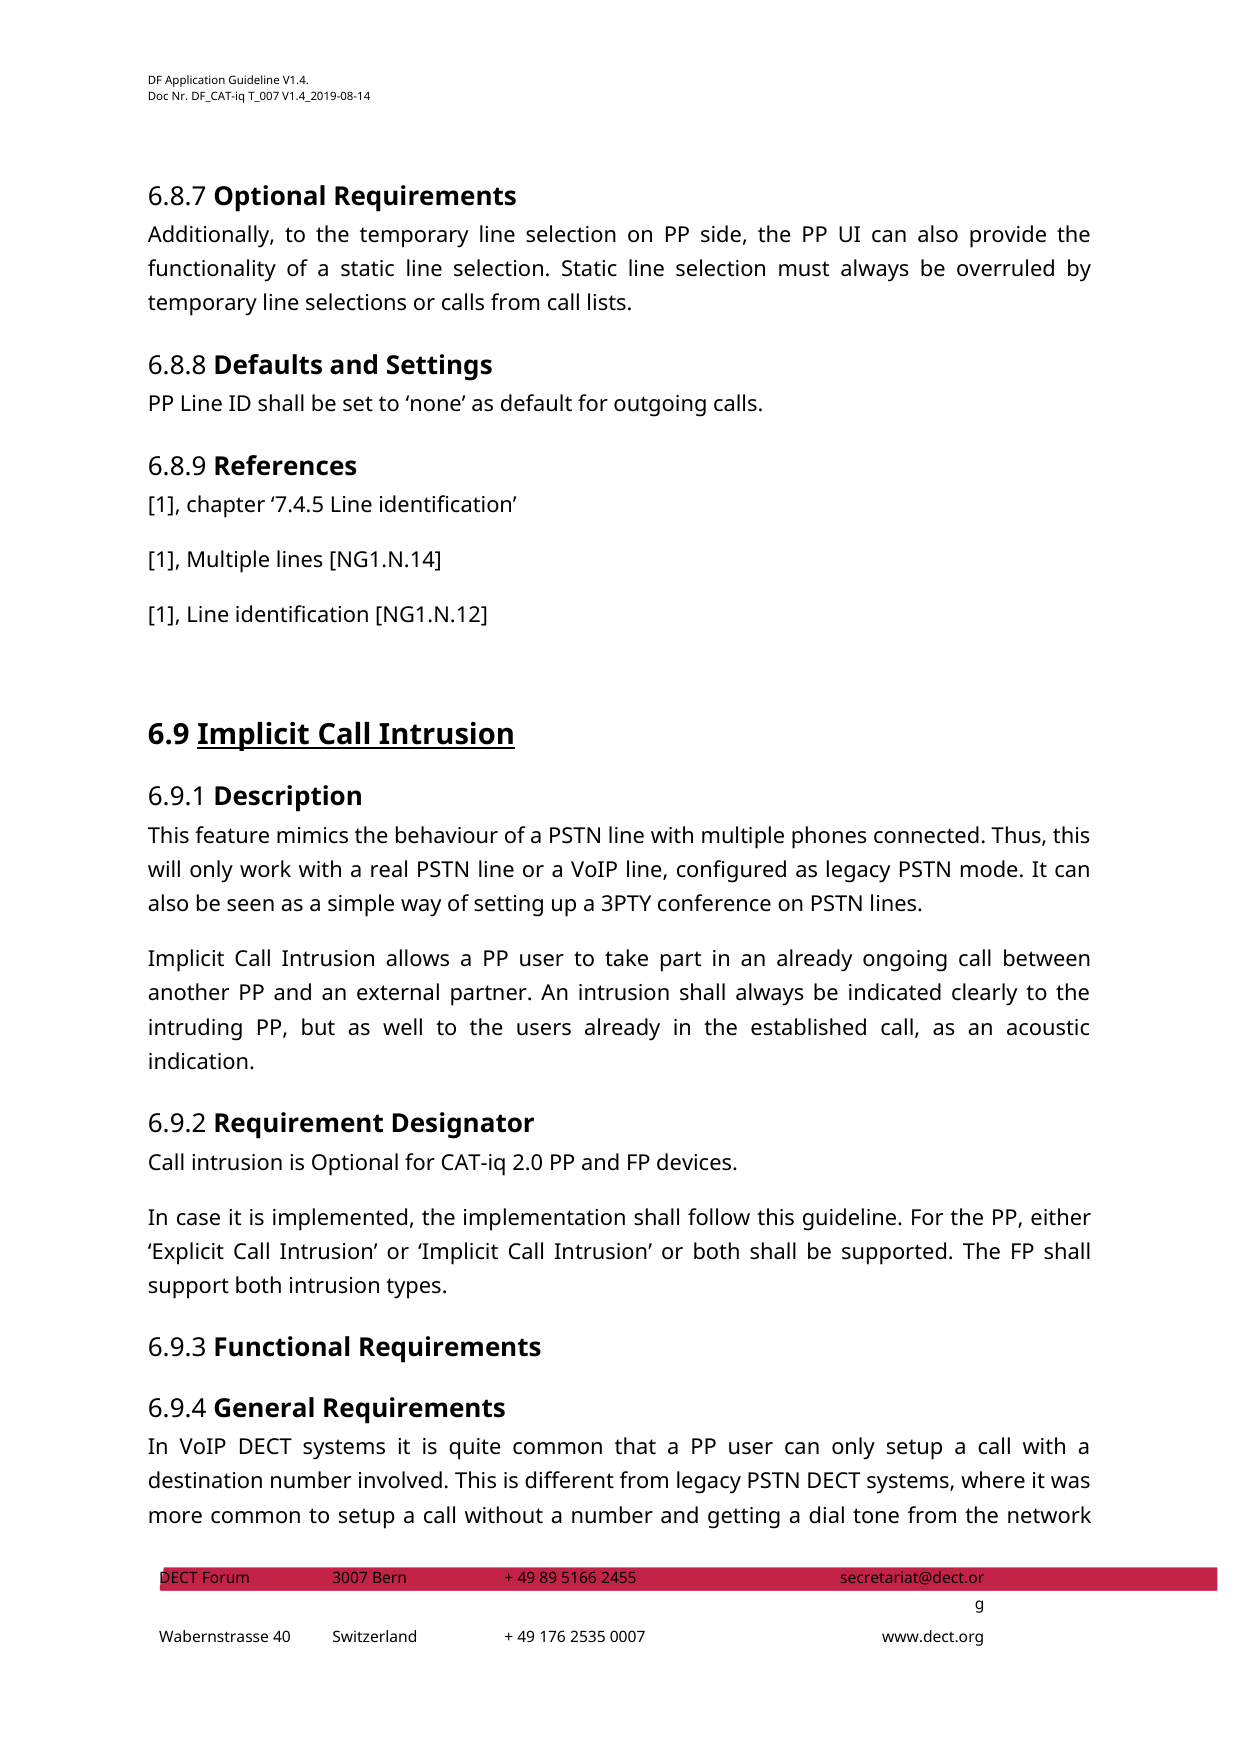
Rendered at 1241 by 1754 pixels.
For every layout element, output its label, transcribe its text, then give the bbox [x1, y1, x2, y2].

text This feature mimics the behaviour of a PSTN line with multiple phones connected. Thus, this will only work with a real PSTN line or a VoIP line, configured as legacy PSTN mode. It can also be seen as a simple way of setting up a 3PTY conference on PSTN lines. [148, 820, 1092, 918]
text Additionally, to the temporary line selection on PP side, the PP UI can also provide the functionality of a static line selection. Static line selection must always be overruled by temporary line selections or calls from call lists. [148, 219, 1092, 317]
text In case it is implemented, the implementation shall follow this guideline. For the PP, either ‘Explicit Call Intrusion’ or ‘Implicit Call Intrusion’ or both shall be supported. The FP shall support both intrusion types. [148, 1202, 1092, 1300]
subtitle General Requirements [148, 1389, 1092, 1425]
subtitle Implicit Call Intrusion [148, 713, 1092, 753]
text [1], Line identification [NG1.N.12] [148, 599, 1092, 629]
subtitle References [148, 447, 1092, 483]
text [1], chapter ‘7.4.5 Line identification’ [148, 489, 1092, 519]
picture [159, 1567, 1218, 1591]
subtitle Functional Requirements [148, 1329, 1092, 1364]
subtitle Defaults and Settings [148, 346, 1092, 382]
subtitle Requirement Designator [148, 1105, 1092, 1140]
text [1], Multiple lines [NG1.N.14] [148, 544, 1092, 574]
text PP Line ID shall be set to ‘none’ as default for outgoing calls. [148, 388, 1092, 418]
subtitle Description [148, 778, 1092, 813]
text Implicit Call Intrusion allows a PP user to take part in an already ongoing call between another PP and an external partner. An intrusion shall always be indicated clearly to the intruding PP, but as well to the users already in the established call, as an acoustic indication. [148, 943, 1092, 1075]
subtitle Optional Requirements [148, 177, 1092, 213]
text Call intrusion is Optional for CAT-iq 2.0 PP and FP devices. [148, 1147, 1092, 1176]
